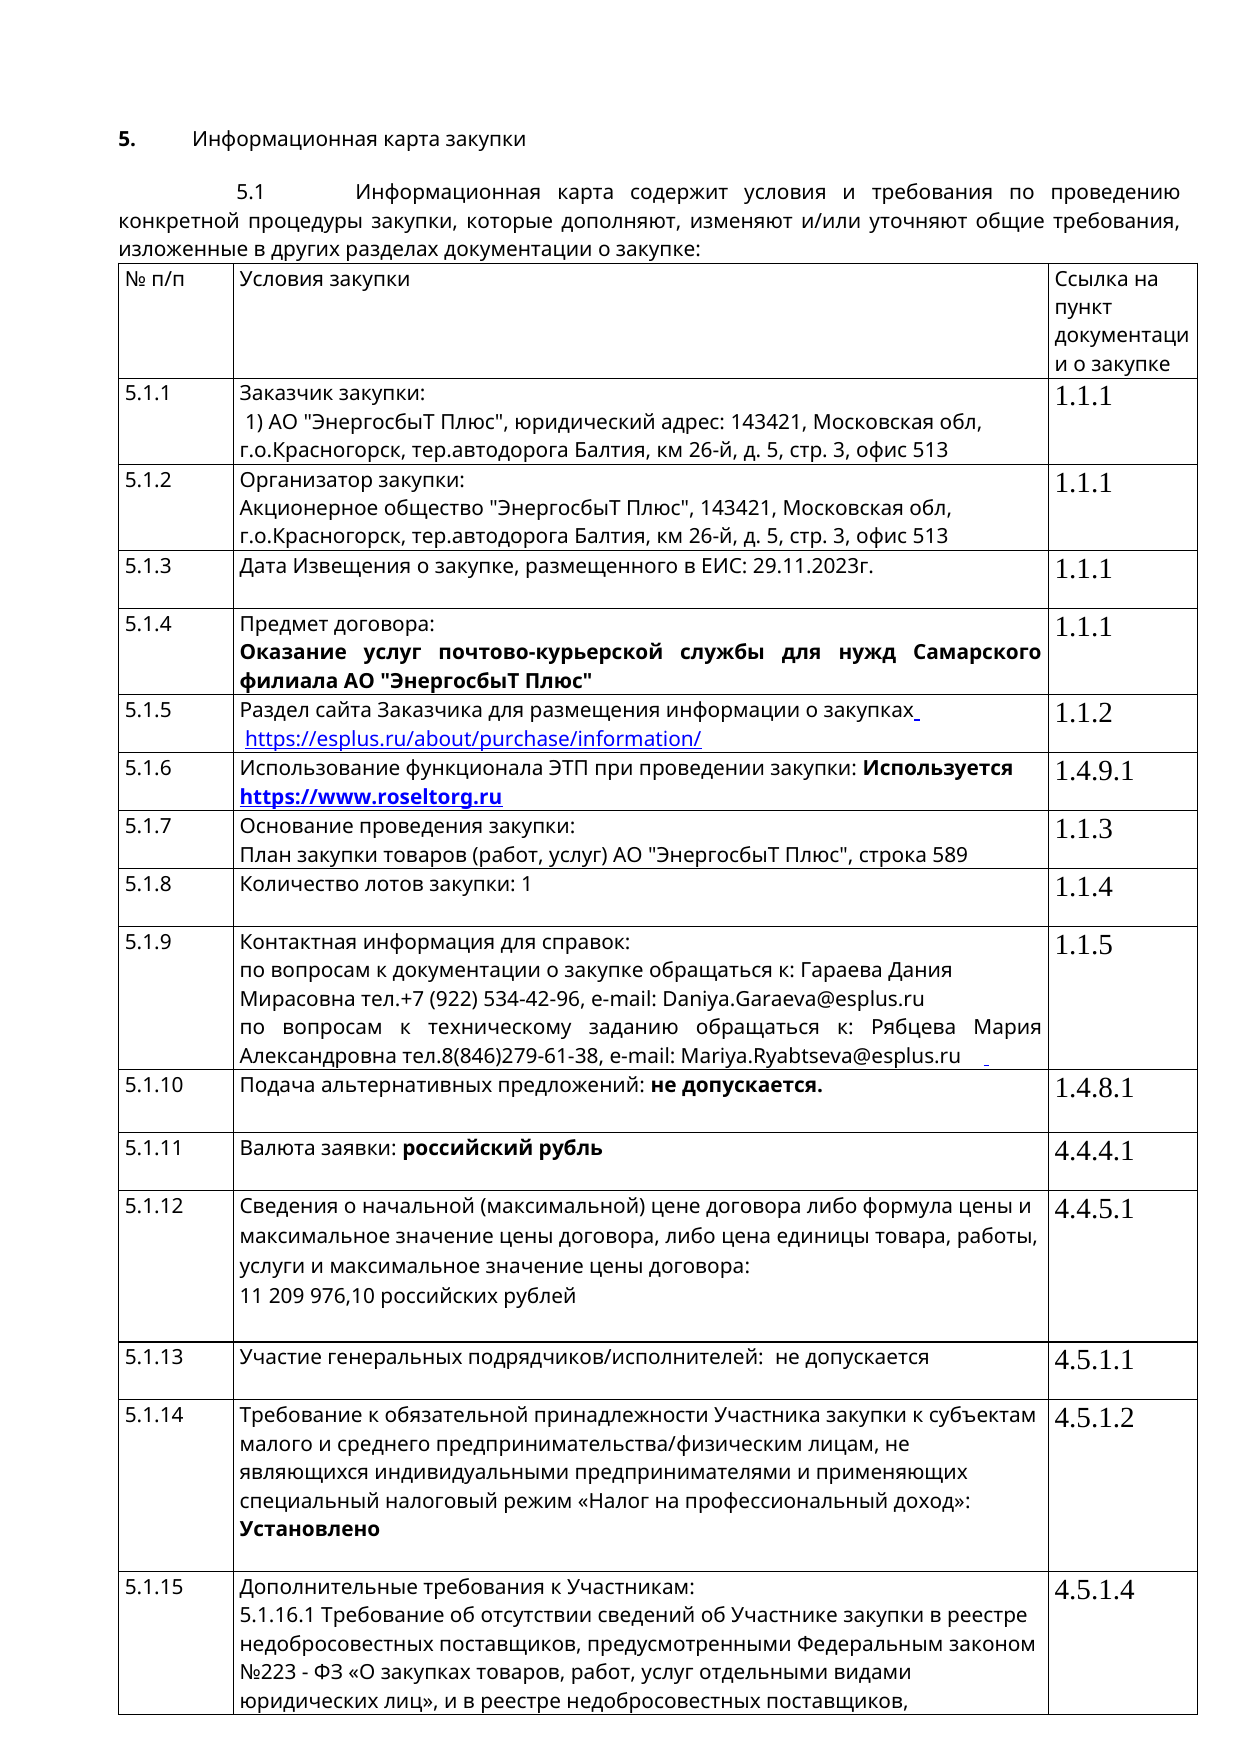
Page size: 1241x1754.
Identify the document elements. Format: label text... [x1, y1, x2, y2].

table_cell Использование функционала ЭТП при проведении закупки: Используется https://www.roseltorg.ru [234, 753, 1048, 810]
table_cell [234, 1572, 1048, 1714]
table_cell [119, 1572, 233, 1714]
table_cell 1.1.4 [1049, 869, 1197, 926]
table_cell 4.5.1.2 [1049, 1400, 1197, 1571]
table_cell 1.1.1 [1049, 551, 1197, 608]
table_cell [119, 1070, 233, 1132]
table_cell [119, 379, 233, 464]
table_cell Подача альтернативных предложений: не допускается. [234, 1070, 1048, 1132]
table_cell 4.4.4.1 [1049, 1133, 1197, 1190]
table_cell [119, 551, 233, 608]
table_cell 4.5.1.4 [1049, 1572, 1197, 1714]
table_cell Валюта заявки: российский рубль [234, 1133, 1048, 1190]
table_header № п/п [119, 264, 233, 377]
table_cell [119, 1133, 233, 1190]
table_header Ссылка на пункт документации о закупке [1049, 264, 1197, 377]
table_cell Раздел сайта Заказчика для размещения информации о закупках https://esplus.ru/about/purchase/information/ [234, 695, 1048, 752]
table_cell Сведения о начальной (максимальной) цене договора либо формула цены и максимальное значение цены договора, либо цена единицы товара, работы, услуги и максимальное значение цены договора: 11 209 976,10 российских рублей [234, 1191, 1048, 1341]
table_cell [119, 1191, 233, 1341]
table_cell [119, 753, 233, 810]
table_cell 1.1.1 [1049, 609, 1197, 694]
table_cell Контактная информация для справок: по вопросам к документации о закупке обращаться к: Гараева Дания Мирасовна тел.+7 (922) 534-42-96, e-mail: Daniya.Garaeva@esplus.ru по вопросам к техническому заданию обращаться к: Рябцева Мария Александровна тел.8(846)279-61-38, e-mail: Mariya.Ryabtseva@esplus.ru [234, 927, 1048, 1069]
table_cell [119, 1400, 233, 1571]
table_cell 1.1.5 [1049, 927, 1197, 1069]
table_cell Требование к обязательной принадлежности Участника закупки к субъектам малого и среднего предпринимательства/физическим лицам, не являющихся индивидуальными предпринимателями и применяющих специальный налоговый режим «Налог на профессиональный доход»: Установлено [234, 1400, 1048, 1571]
table_cell [119, 869, 233, 926]
table_cell 1.4.9.1 [1049, 753, 1197, 810]
table_cell [119, 609, 233, 694]
table_cell Количество лотов закупки: 1 [234, 869, 1048, 926]
table_cell [119, 1343, 233, 1399]
table_cell [119, 465, 233, 550]
table_cell [119, 811, 233, 868]
table_cell 1.1.2 [1049, 695, 1197, 752]
table_cell Основание проведения закупки: План закупки товаров (работ, услуг) АО "ЭнергосбыТ Плюс", строка 589 [234, 811, 1048, 868]
table_cell 1.1.1 [1049, 379, 1197, 464]
table_cell Участие генеральных подрядчиков/исполнителей: не допускается [234, 1343, 1048, 1399]
table_cell Заказчик закупки: 1) АО "ЭнергосбыТ Плюс", юридический адрес: 143421, Московская обл, г.о.Красногорск, тер.автодорога Балтия, км 26-й, д. 5, стр. 3, офис 513 [234, 379, 1048, 464]
table_cell 4.5.1.1 [1049, 1343, 1197, 1399]
subtitle Информационная карта закупки [118, 124, 1181, 152]
text 5.1 Информационная карта содержит условия и требования по проведению конкретной процедуры закупки, которые дополняют, изменяют и/или уточняют общие требования, изложенные в других разделах документации о закупке: [118, 177, 1181, 263]
table_cell Дата Извещения о закупке, размещенного в ЕИС: 29.11.2023г. [234, 551, 1048, 608]
table_cell 4.4.5.1 [1049, 1191, 1197, 1341]
table_cell [119, 927, 233, 1069]
table_cell Организатор закупки: Акционерное общество "ЭнергосбыТ Плюс", 143421, Московская обл, г.о.Красногорск, тер.автодорога Балтия, км 26-й, д. 5, стр. 3, офис 513 [234, 465, 1048, 550]
table_cell Предмет договора: Оказание услуг почтово-курьерской службы для нужд Самарского филиала АО "ЭнергосбыТ Плюс" [234, 609, 1048, 694]
table_cell [119, 695, 233, 752]
table_cell 1.1.1 [1049, 465, 1197, 550]
table_header Условия закупки [234, 264, 1048, 377]
table_cell 1.4.8.1 [1049, 1070, 1197, 1132]
table_cell 1.1.3 [1049, 811, 1197, 868]
